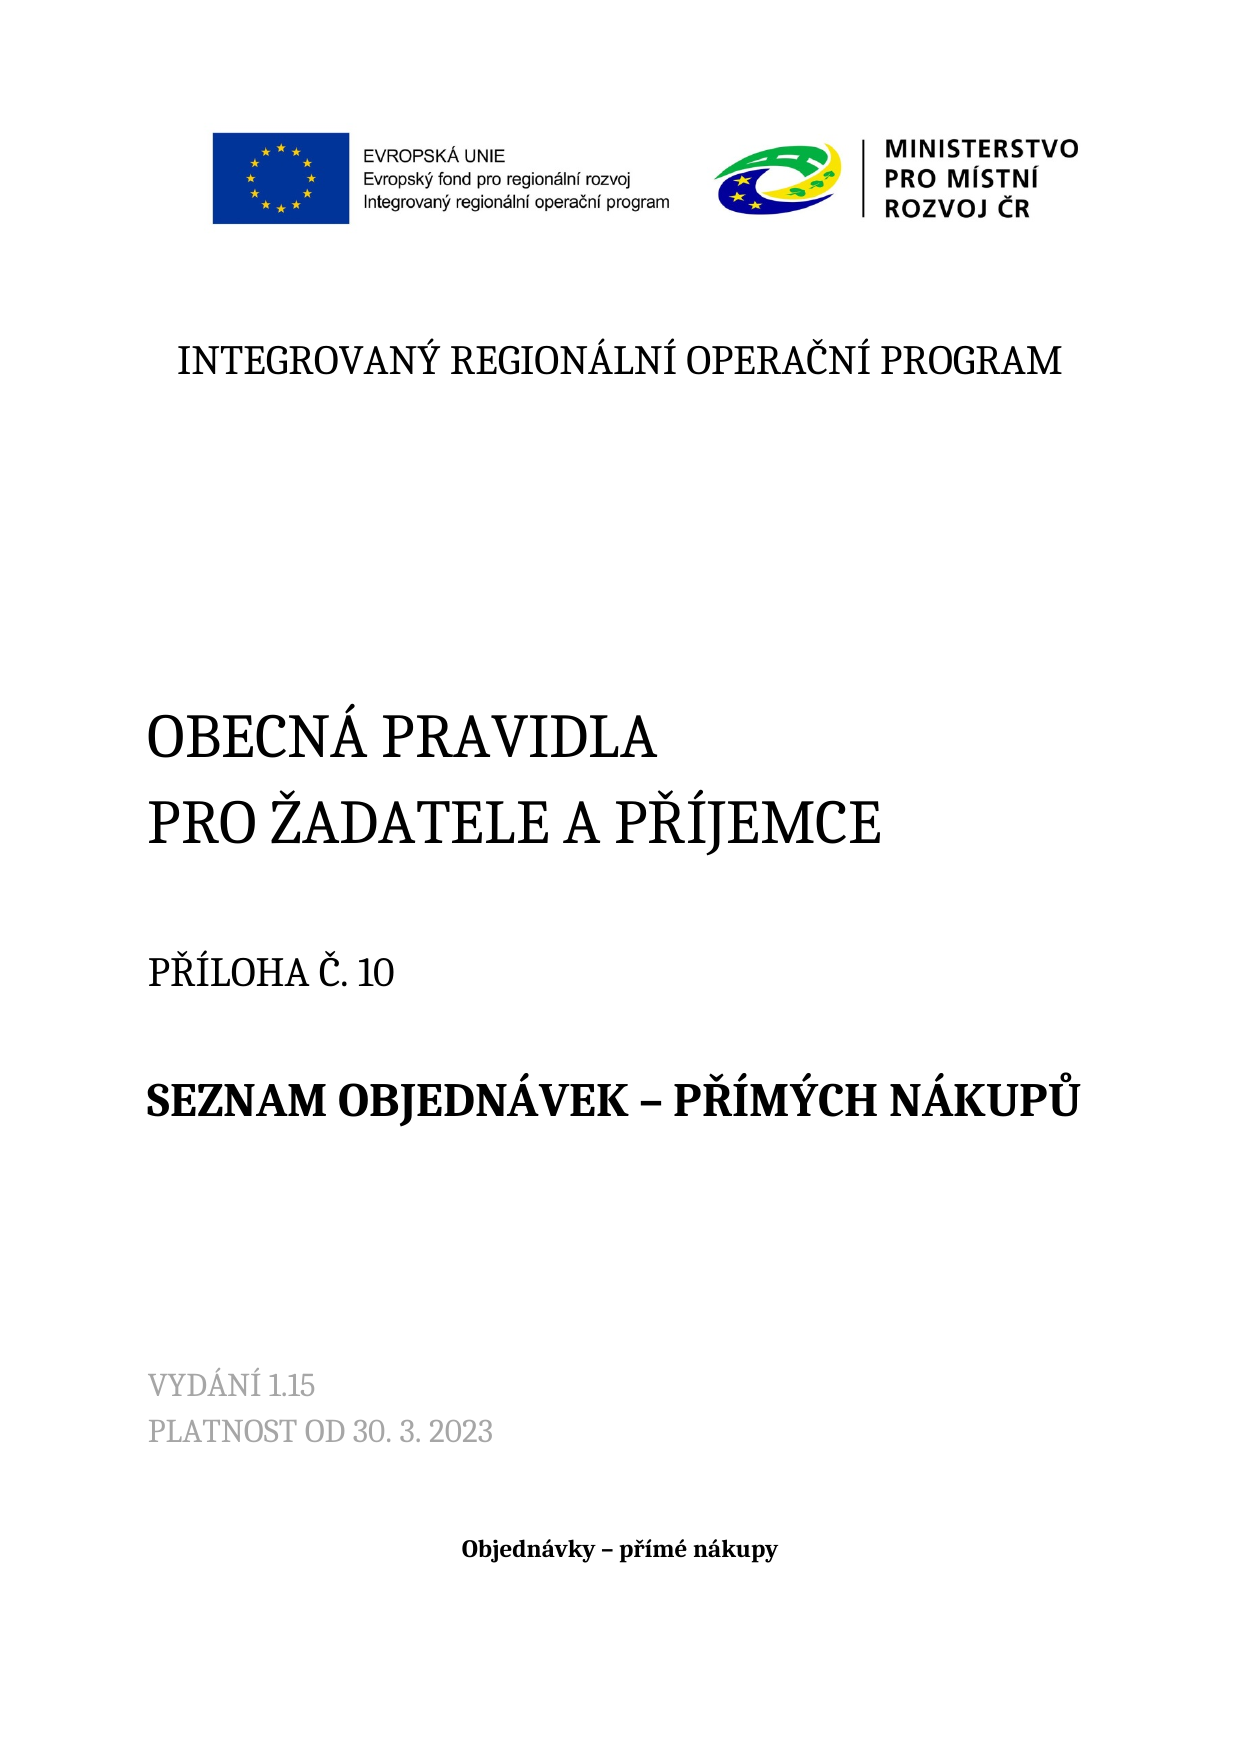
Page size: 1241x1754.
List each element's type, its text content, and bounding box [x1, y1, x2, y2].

text VYDÁNÍ 1.15 [148, 1367, 1093, 1405]
text INTEGROVANÝ REGIONÁLNÍ OPERAČNÍ PROGRAM [148, 337, 1093, 385]
text Objednávky – přímé nákupy [148, 1534, 1093, 1563]
text PLATNOST OD 30. 3. 2023 [148, 1413, 1093, 1451]
picture [182, 101, 1108, 254]
text SEZNAM OBJEDNÁVEK – PŘÍMÝCH NÁKUPŮ [148, 1073, 1093, 1128]
text Obecná PRAVIDLA [148, 701, 1093, 773]
text PRO ŽADATELE A PŘÍJEMCE [148, 787, 1093, 859]
text PŘÍLOHA Č. 10 [148, 949, 1093, 997]
